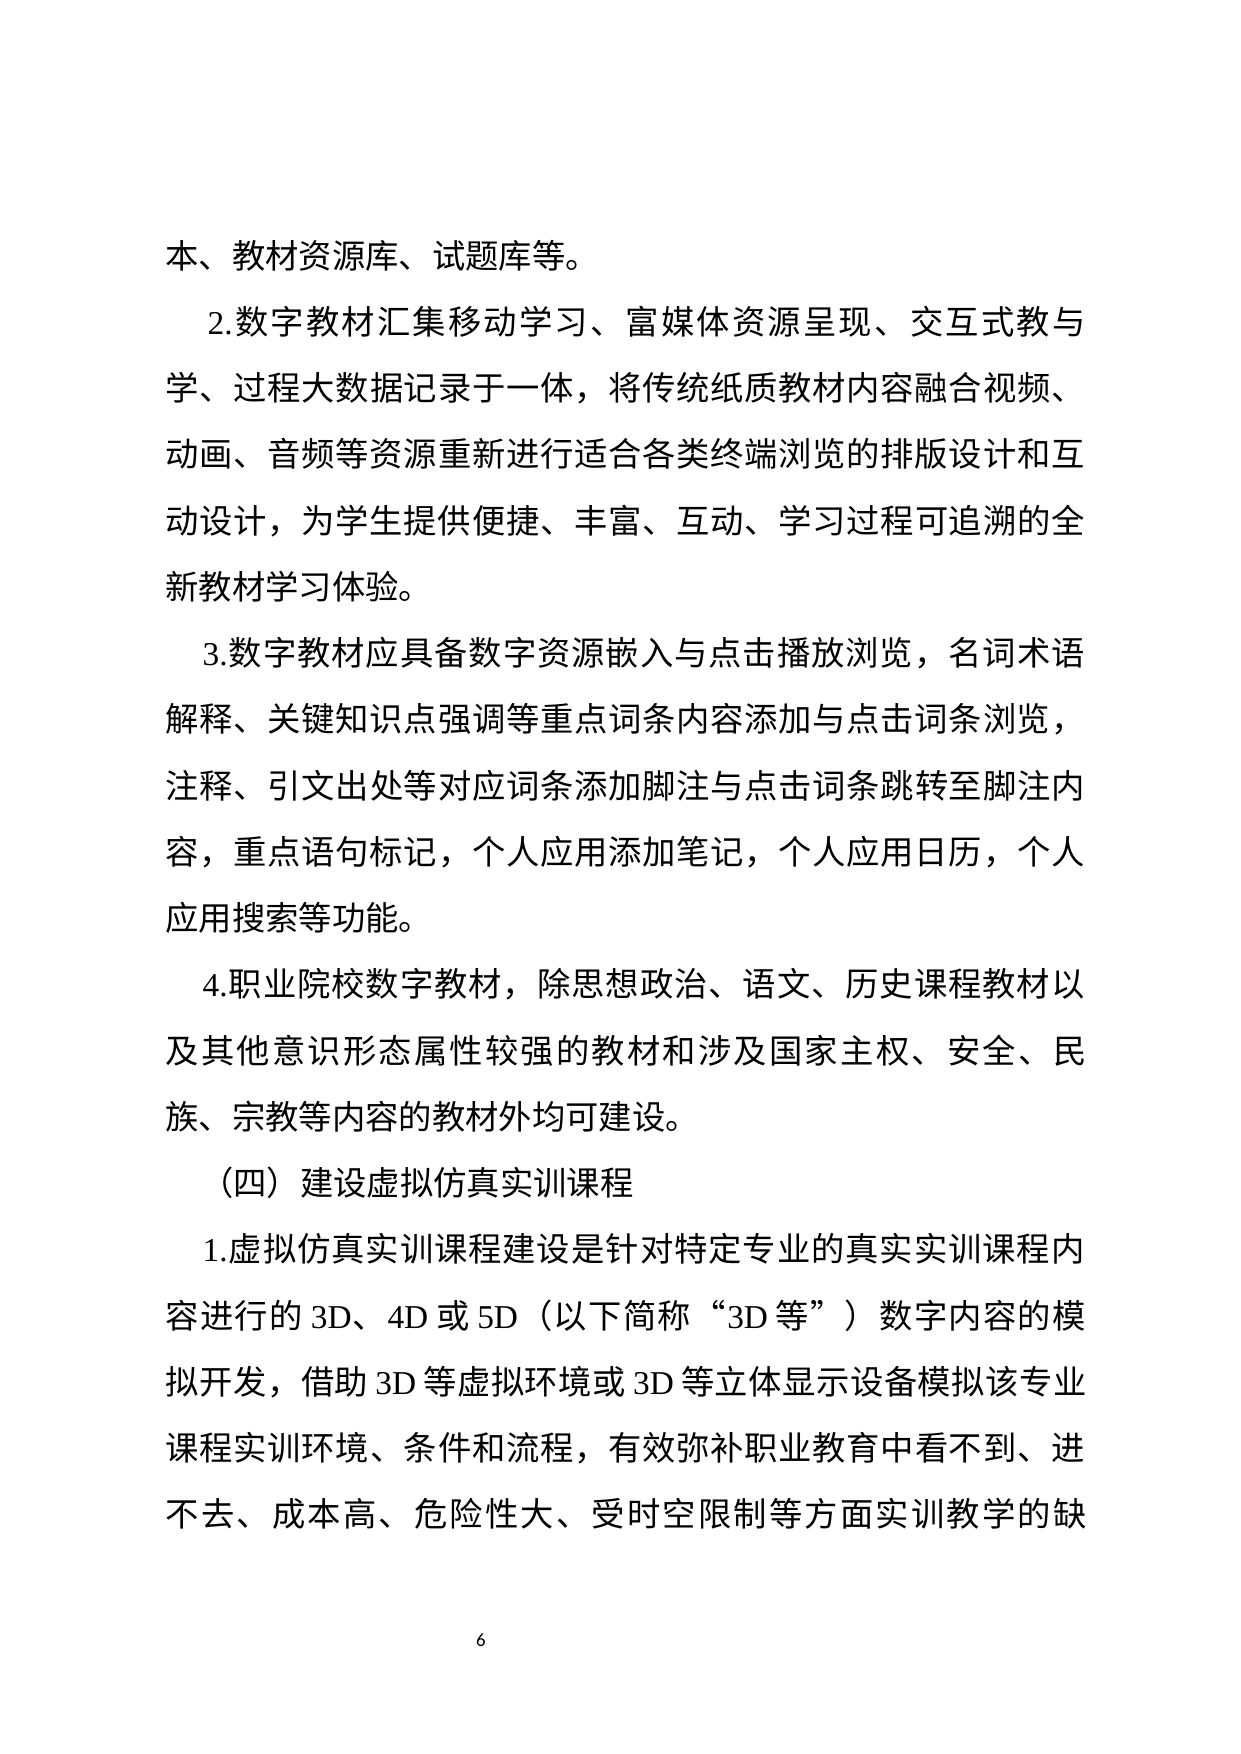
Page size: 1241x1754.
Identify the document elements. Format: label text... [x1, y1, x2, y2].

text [165, 1214, 1087, 1545]
list （四）建设虚拟仿真实训课程 [165, 1148, 1087, 1214]
text 3.数字教材应具备数字资源嵌入与点击播放浏览，名词术语解释、关键知识点强调等重点词条内容添加与点击词条浏览，注释、引文出处等对应词条添加脚注与点击词条跳转至脚注内容，重点语句标记，个人应用添加笔记，个人应用日历，个人应用搜索等功能。 [165, 618, 1087, 949]
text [165, 220, 1087, 287]
text 2.数字教材汇集移动学习、富媒体资源呈现、交互式教与学、过程大数据记录于一体，将传统纸质教材内容融合视频、动画、音频等资源重新进行适合各类终端浏览的排版设计和互动设计，为学生提供便捷、丰富、互动、学习过程可追溯的全新教材学习体验。 [165, 287, 1087, 618]
text 4.职业院校数字教材，除思想政治、语文、历史课程教材以及其他意识形态属性较强的教材和涉及国家主权、安全、民族、宗教等内容的教材外均可建设。 [165, 949, 1087, 1148]
